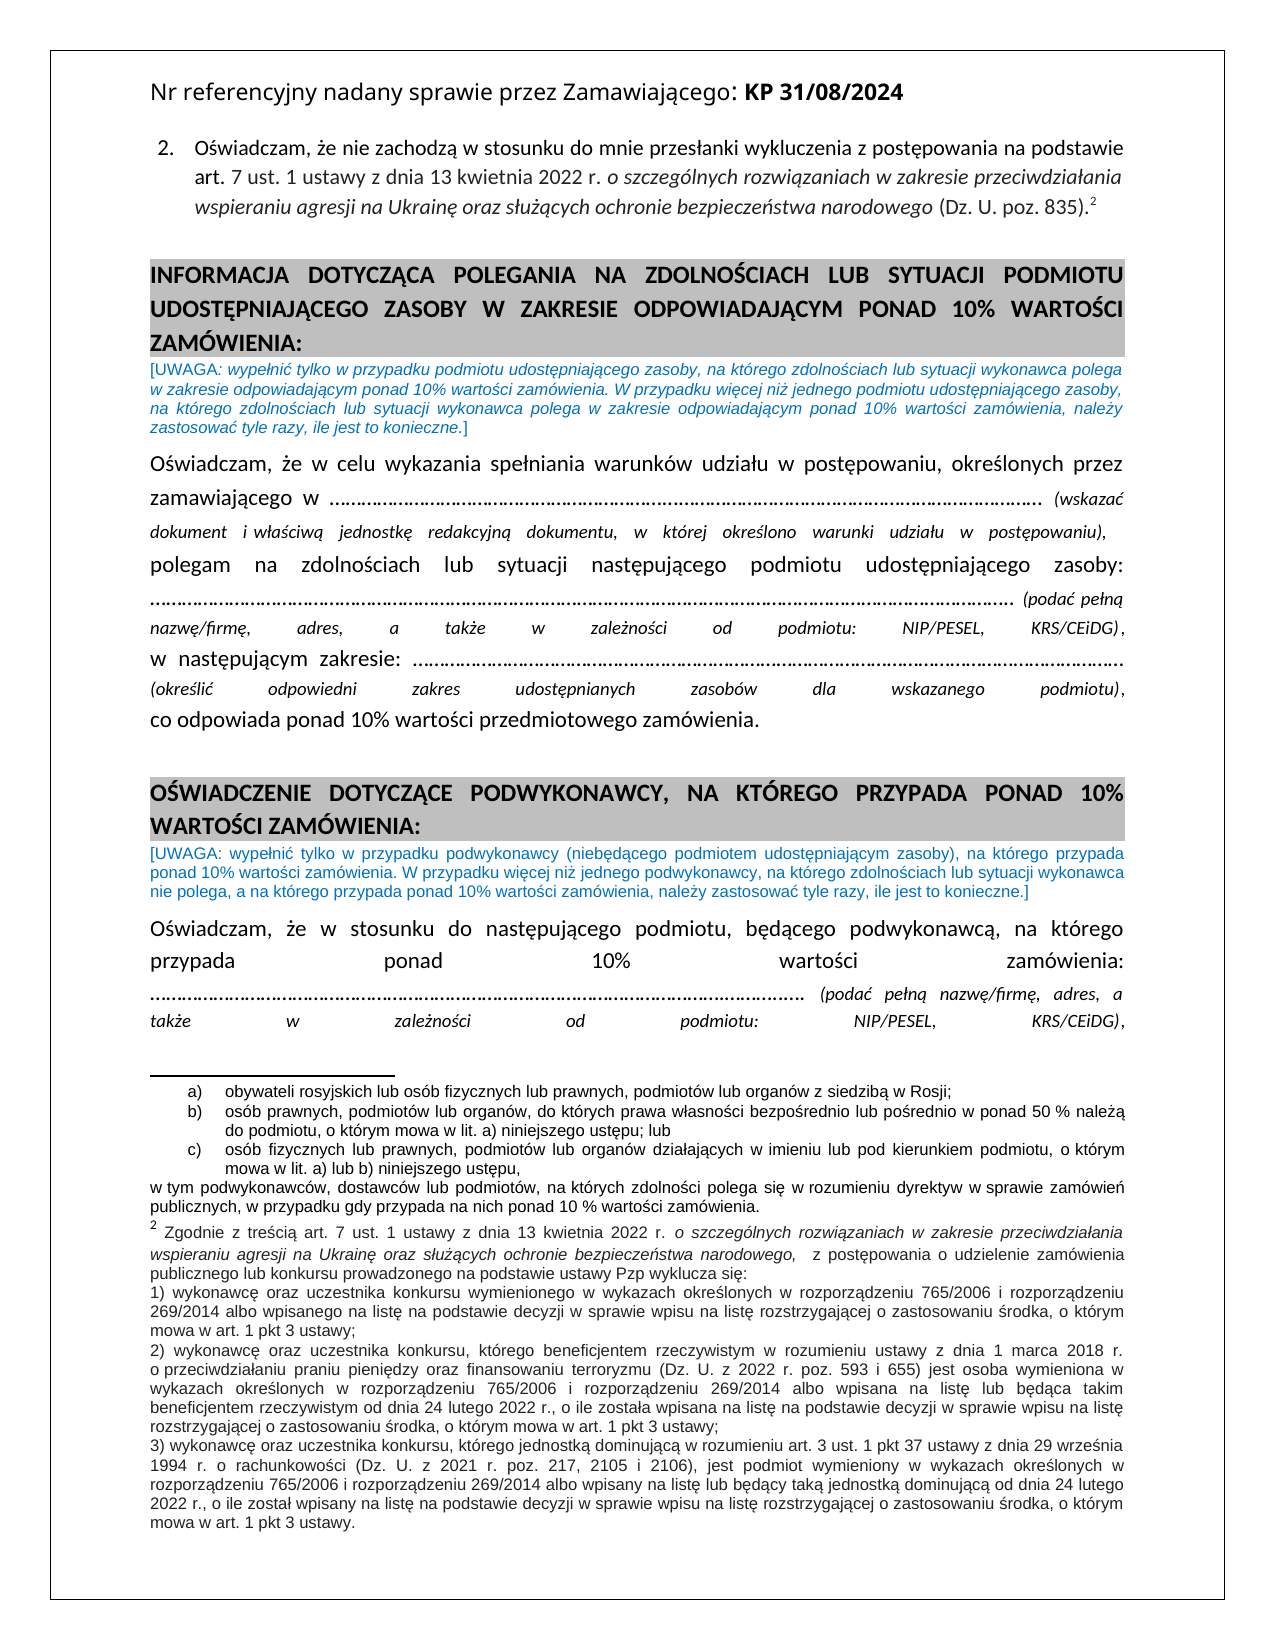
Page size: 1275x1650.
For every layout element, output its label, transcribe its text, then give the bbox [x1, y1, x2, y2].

text [UWAGA: wypełnić tylko w przypadku podmiotu udostępniającego zasoby, na którego zdolnościach lub sytuacji wykonawca polega w zakresie odpowiadającym ponad 10% wartości zamówienia. W przypadku więcej niż jednego podmiotu udostępniającego zasoby, na którego zdolnościach lub sytuacji wykonawca polega w zakresie odpowiadającym ponad 10% wartości zamówienia, należy zastosować tyle razy, ile jest to konieczne.] [150, 360, 1125, 437]
text INFORMACJA DOTYCZĄCA POLEGANIA NA ZDOLNOŚCIACH LUB SYTUACJI PODMIOTU UDOSTĘPNIAJĄCEGO ZASOBY W ZAKRESIE ODPOWIADAJĄCYM PONAD 10% WARTOŚCI ZAMÓWIENIA: [150, 259, 1125, 357]
text Oświadczam, że w celu wykazania spełniania warunków udziału w postępowaniu, określonych przez zamawiającego w ………………………………………………………...…………………………………………………………… (wskazać dokument i właściwą jednostkę redakcyjną dokumentu, w której określono warunki udziału w postępowaniu), polegam na zdolnościach lub sytuacji następującego podmiotu udostępniającego zasoby: ……………………………………………………………………………………………………………………………………………….. (podać pełną nazwę/firmę, adres, a także w zależności od podmiotu: NIP/PESEL, KRS/CEiDG), w następującym zakresie: ……………………………………………………………………………………………………………………… (określić odpowiedni zakres udostępnianych zasobów dla wskazanego podmiotu), co odpowiada ponad 10% wartości przedmiotowego zamówienia. [150, 449, 1125, 734]
text [UWAGA: wypełnić tylko w przypadku podwykonawcy (niebędącego podmiotem udostępniającym zasoby), na którego przypada ponad 10% wartości zamówienia. W przypadku więcej niż jednego podwykonawcy, na którego zdolnościach lub sytuacji wykonawca nie polega, a na którego przypada ponad 10% wartości zamówienia, należy zastosować tyle razy, ile jest to konieczne.] [150, 844, 1125, 901]
text Oświadczam, że w stosunku do następującego podmiotu, będącego podwykonawcą, na którego przypada ponad 10% wartości zamówienia: ……………………………………………………………………………………………….………..…. (podać pełną nazwę/firmę, adres, a także w zależności od podmiotu: NIP/PESEL, KRS/CEiDG), nie zachodzą podstawy wykluczenia z postępowania o udzielenie zamówienia przewidziane w art. 5k rozporządzenia 833/2014 w brzmieniu nadanym rozporządzeniem 2022/576. [150, 914, 1125, 1032]
text OŚWIADCZENIE DOTYCZĄCE PODWYKONAWCY, NA KTÓREGO PRZYPADA PONAD 10% WARTOŚCI ZAMÓWIENIA: [150, 777, 1125, 841]
list Oświadczam, że nie zachodzą w stosunku do mnie przesłanki wykluczenia z postępowania na podstawie art. 7 ust. 1 ustawy z dnia 13 kwietnia 2022 r. o szczególnych rozwiązaniach w zakresie przeciwdziałania wspieraniu agresji na Ukrainę oraz służących ochronie bezpieczeństwa narodowego (Dz. U. poz. 835). [157, 133, 1125, 219]
